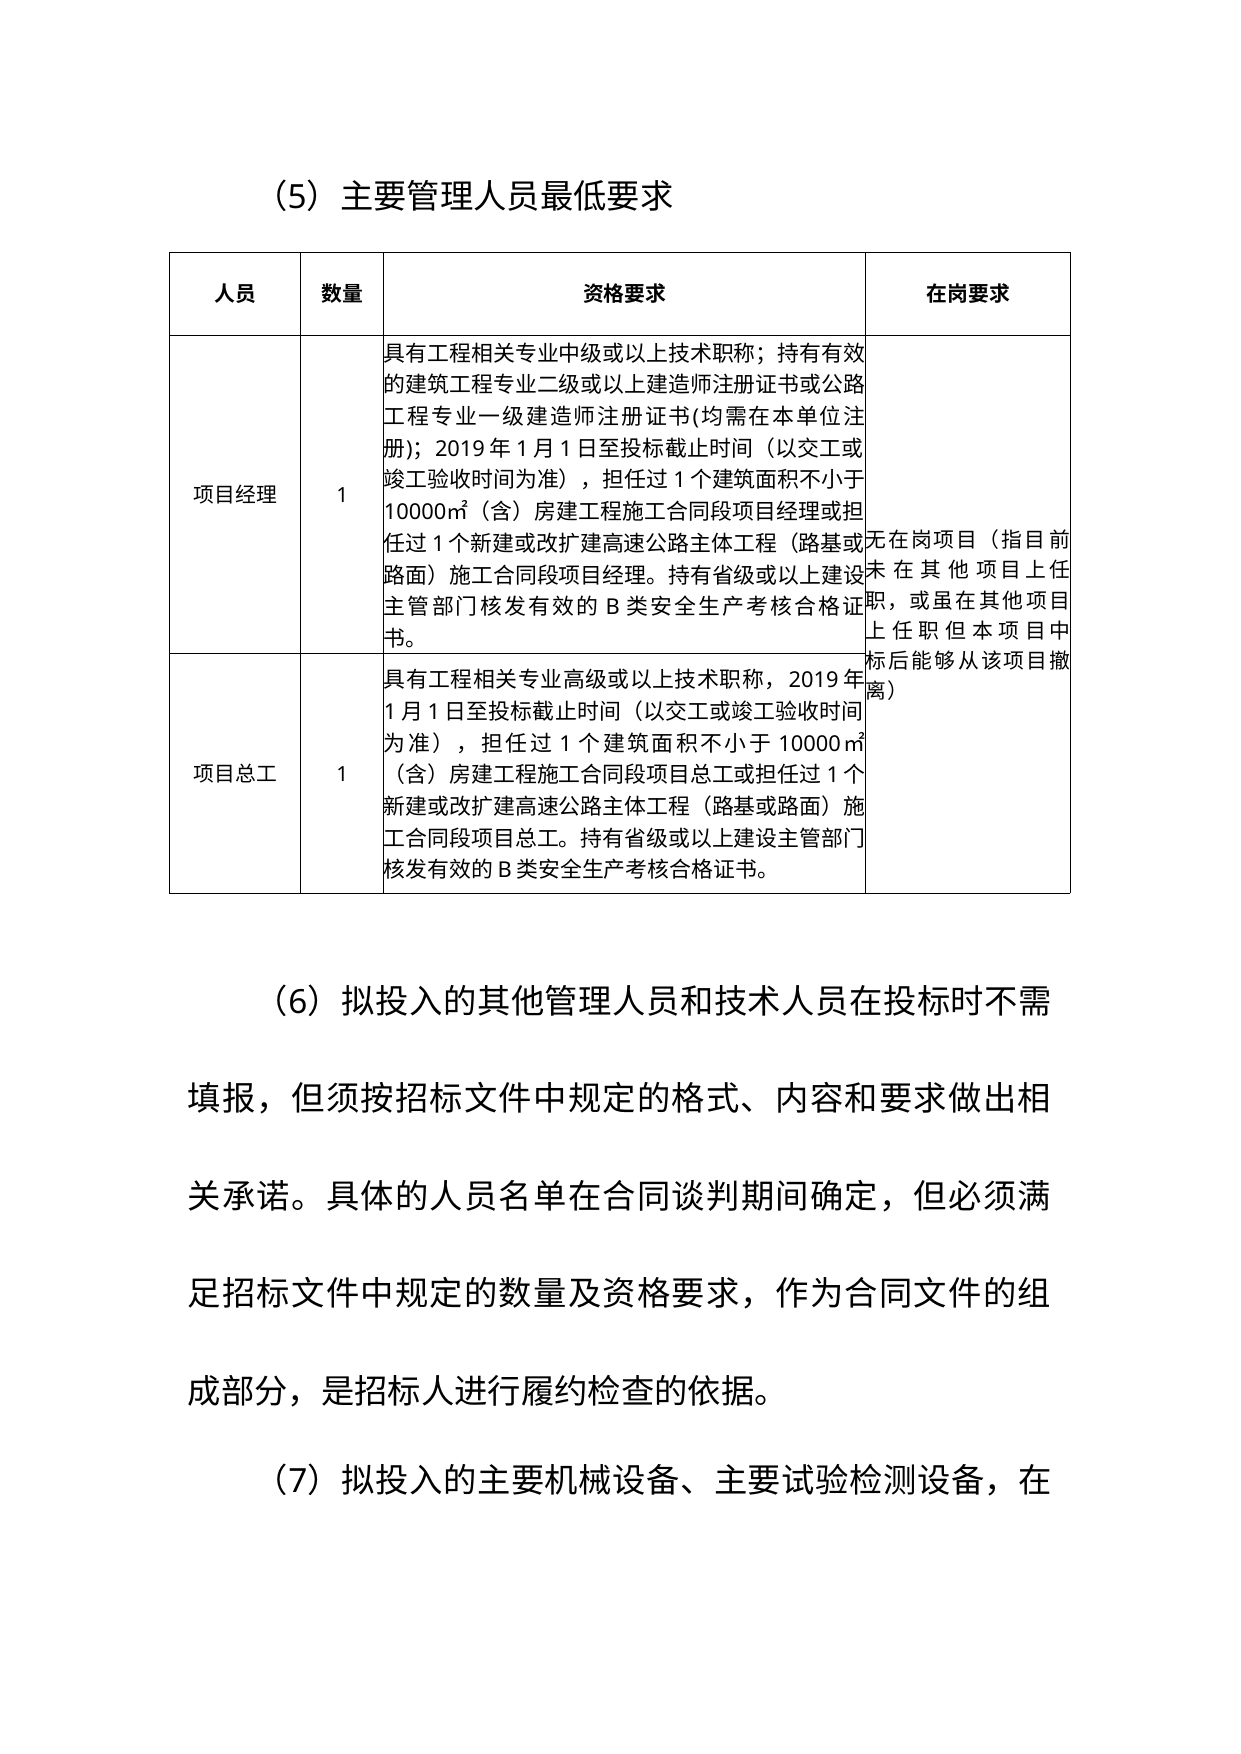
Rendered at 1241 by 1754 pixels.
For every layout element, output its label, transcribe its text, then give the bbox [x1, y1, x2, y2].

text （5）主要管理人员最低要求 [187, 162, 1053, 227]
table_cell 具有工程相关专业高级或以上技术职称，2019年1月1日至投标截止时间（以交工或竣工验收时间为准），担任过1个建筑面积不小于10000㎡（含）房建工程施工合同段项目总工或担任过1个新建或改扩建高速公路主体工程（路基或路面）施工合同段项目总工。持有省级或以上建设主管部门核发有效的B类安全生产考核合格证书。 [384, 654, 865, 893]
table_cell 具有工程相关专业中级或以上技术职称；持有有效的建筑工程专业二级或以上建造师注册证书或公路工程专业一级建造师注册证书(均需在本单位注册)；2019年1月1日至投标截止时间（以交工或竣工验收时间为准），担任过1个建筑面积不小于10000㎡（含）房建工程施工合同段项目经理或担任过1个新建或改扩建高速公路主体工程（路基或路面）施工合同段项目经理。持有省级或以上建设主管部门核发有效的B类安全生产考核合格证书。 [384, 336, 865, 653]
text （6）拟投入的其他管理人员和技术人员在投标时不需填报，但须按招标文件中规定的格式、内容和要求做出相关承诺。具体的人员名单在合同谈判期间确定，但必须满足招标文件中规定的数量及资格要求，作为合同文件的组成部分，是招标人进行履约检查的依据。 [187, 894, 1053, 1421]
table_cell 1 [301, 654, 383, 893]
table_header 数量 [301, 253, 383, 335]
table_header 人员 [170, 253, 300, 335]
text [187, 1445, 1053, 1510]
table_cell 项目经理 [170, 336, 300, 653]
table_cell 1 [301, 336, 383, 653]
table_header 资格要求 [384, 253, 865, 335]
table_cell 项目总工 [170, 654, 300, 893]
table_cell 无在岗项目（指目前未在其他项目上任职，或虽在其他项目上任职但本项目中标后能够从该项目撤离） [866, 336, 1070, 893]
table_header 在岗要求 [866, 253, 1070, 335]
